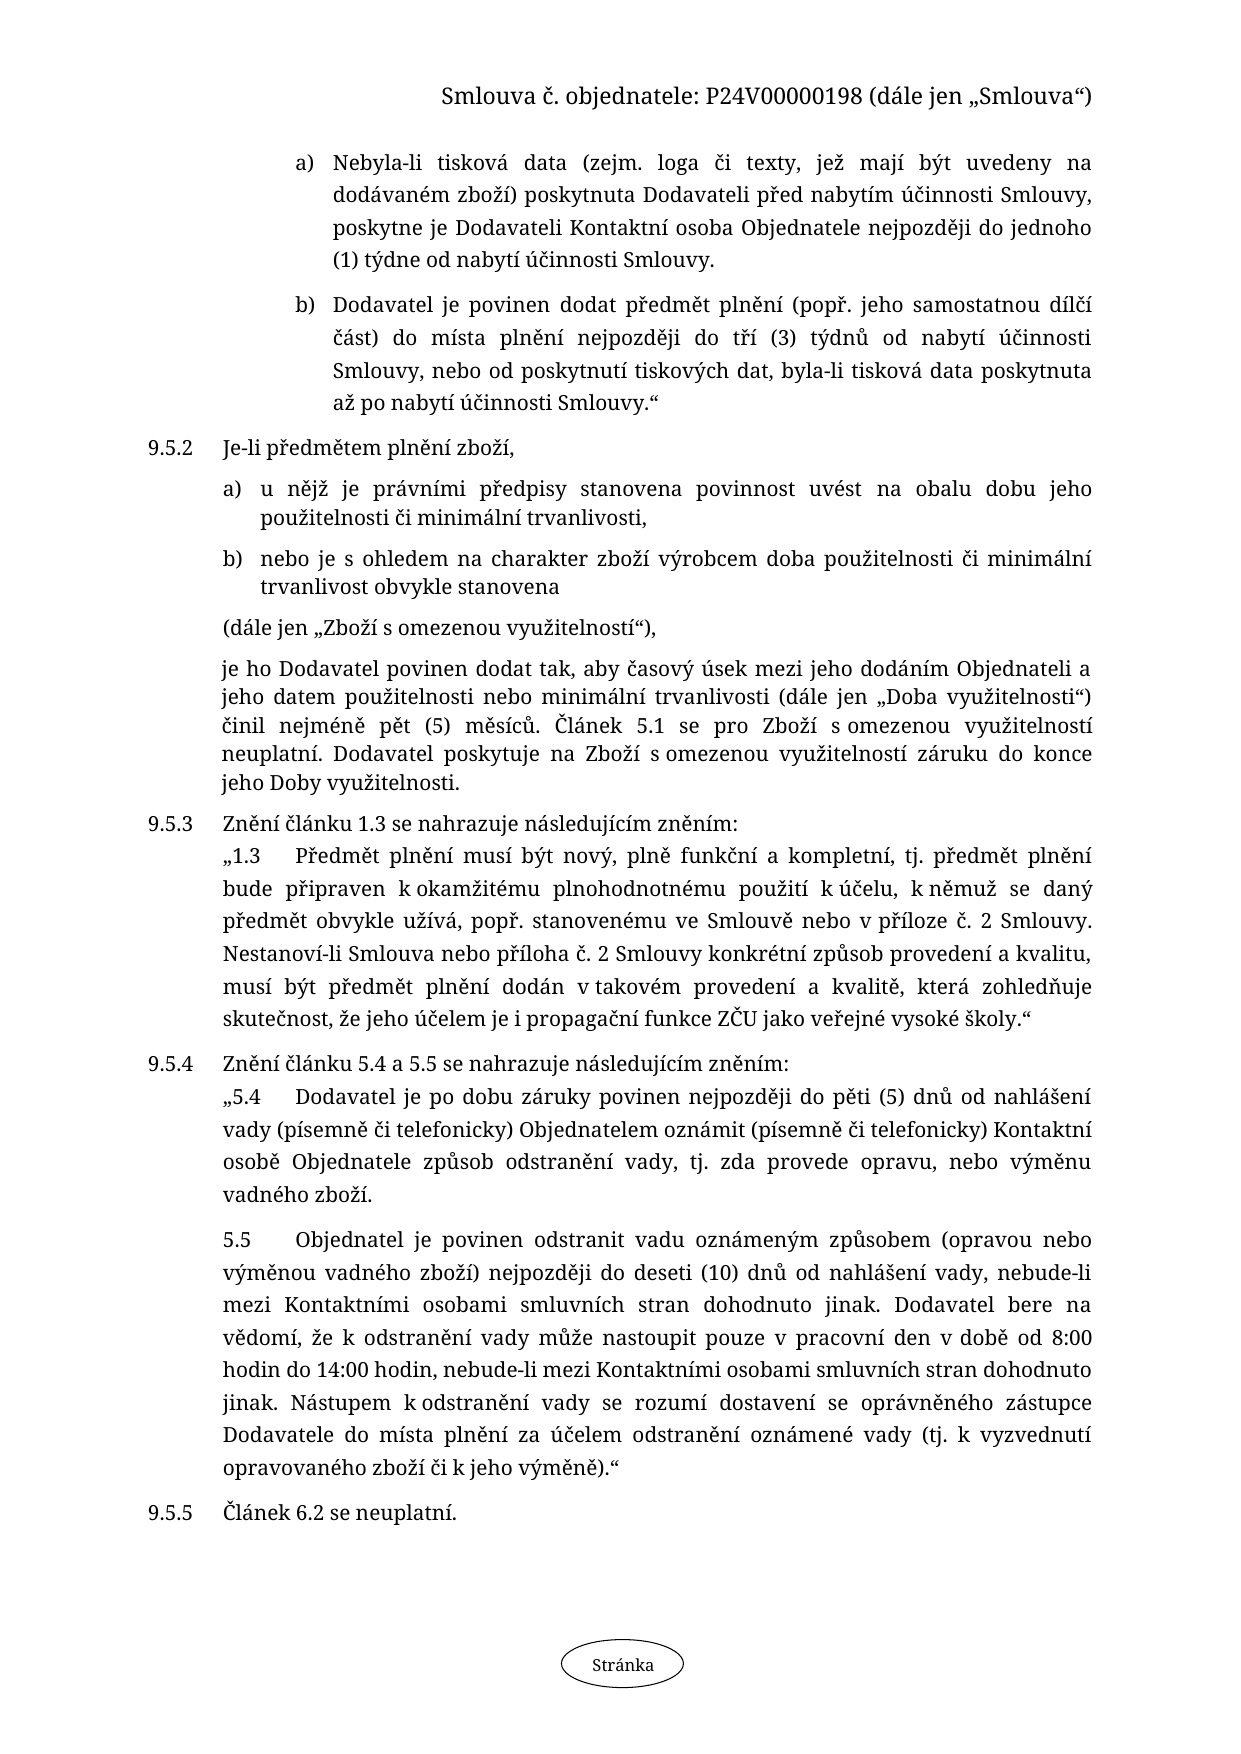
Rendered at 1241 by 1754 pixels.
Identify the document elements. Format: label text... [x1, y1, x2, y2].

list Znění článku 1.3 se nahrazuje následujícím zněním: [148, 809, 1093, 837]
text je ho Dodavatel povinen dodat tak, aby časový úsek mezi jeho dodáním Objednateli a jeho datem použitelnosti nebo minimální trvanlivosti (dále jen „Doba využitelnosti“) činil nejméně pět (5) měsíců. Článek 5.1 se pro Zboží s omezenou využitelností neuplatní. Dodavatel poskytuje na Zboží s omezenou využitelností záruku do konce jeho Doby využitelnosti. [221, 654, 1093, 796]
list „1.3 Předmět plnění musí být nový, plně funkční a kompletní, tj. předmět plnění bude připraven k okamžitému plnohodnotnému použití k účelu, k němuž se daný předmět obvykle užívá, popř. stanovenému ve Smlouvě nebo v příloze č. 2 Smlouvy. Nestanoví-li Smlouva nebo příloha č. 2 Smlouvy konkrétní způsob provedení a kvalitu, musí být předmět plnění dodán v takovém provedení a kvalitě, která zohledňuje skutečnost, že jeho účelem je i propagační funkce ZČU jako veřejné vysoké školy.“ [223, 841, 1093, 1033]
list Nebyla-li tisková data (zejm. loga či texty, jež mají být uvedeny na dodávaném zboží) poskytnuta Dodavateli před nabytím účinnosti Smlouvy, poskytne je Dodavateli Kontaktní osoba Objednatele nejpozději do jednoho (1) týdne od nabytí účinnosti Smlouvy. [295, 148, 1093, 274]
text (dále jen „Zboží s omezenou využitelností“), [223, 613, 1093, 642]
list „5.4 Dodavatel je po dobu záruky povinen nejpozději do pěti (5) dnů od nahlášení vady (písemně či telefonicky) Objednatelem oznámit (písemně či telefonicky) Kontaktní osobě Objednatele způsob odstranění vady, tj. zda provede opravu, nebo výměnu vadného zboží. [223, 1082, 1093, 1208]
list nebo je s ohledem na charakter zboží výrobcem doba použitelnosti či minimální trvanlivost obvykle stanovena [223, 544, 1093, 601]
list Článek 6.2 se neuplatní. [148, 1498, 1093, 1527]
list Znění článku 5.4 a 5.5 se nahrazuje následujícím zněním: [148, 1049, 1093, 1078]
list Dodavatel je povinen dodat předmět plnění (popř. jeho samostatnou dílčí část) do místa plnění nejpozději do tří (3) týdnů od nabytí účinnosti Smlouvy, nebo od poskytnutí tiskových dat, byla-li tisková data poskytnuta až po nabytí účinnosti Smlouvy.“ [295, 291, 1093, 417]
list 5.5 Objednatel je povinen odstranit vadu oznámeným způsobem (opravou nebo výměnou vadného zboží) nejpozději do deseti (10) dnů od nahlášení vady, nebude-li mezi Kontaktními osobami smluvních stran dohodnuto jinak. Dodavatel bere na vědomí, že k odstranění vady může nastoupit pouze v pracovní den v době od 8:00 hodin do 14:00 hodin, nebude-li mezi Kontaktními osobami smluvních stran dohodnuto jinak. Nástupem k odstranění vady se rozumí dostavení se oprávněného zástupce Dodavatele do místa plnění za účelem odstranění oznámené vady (tj. k vyzvednutí opravovaného zboží či k jeho výměně).“ [223, 1225, 1093, 1482]
list Je-li předmětem plnění zboží, [148, 433, 1093, 462]
list u nějž je právními předpisy stanovena povinnost uvést na obalu dobu jeho použitelnosti či minimální trvanlivosti, [223, 474, 1093, 531]
